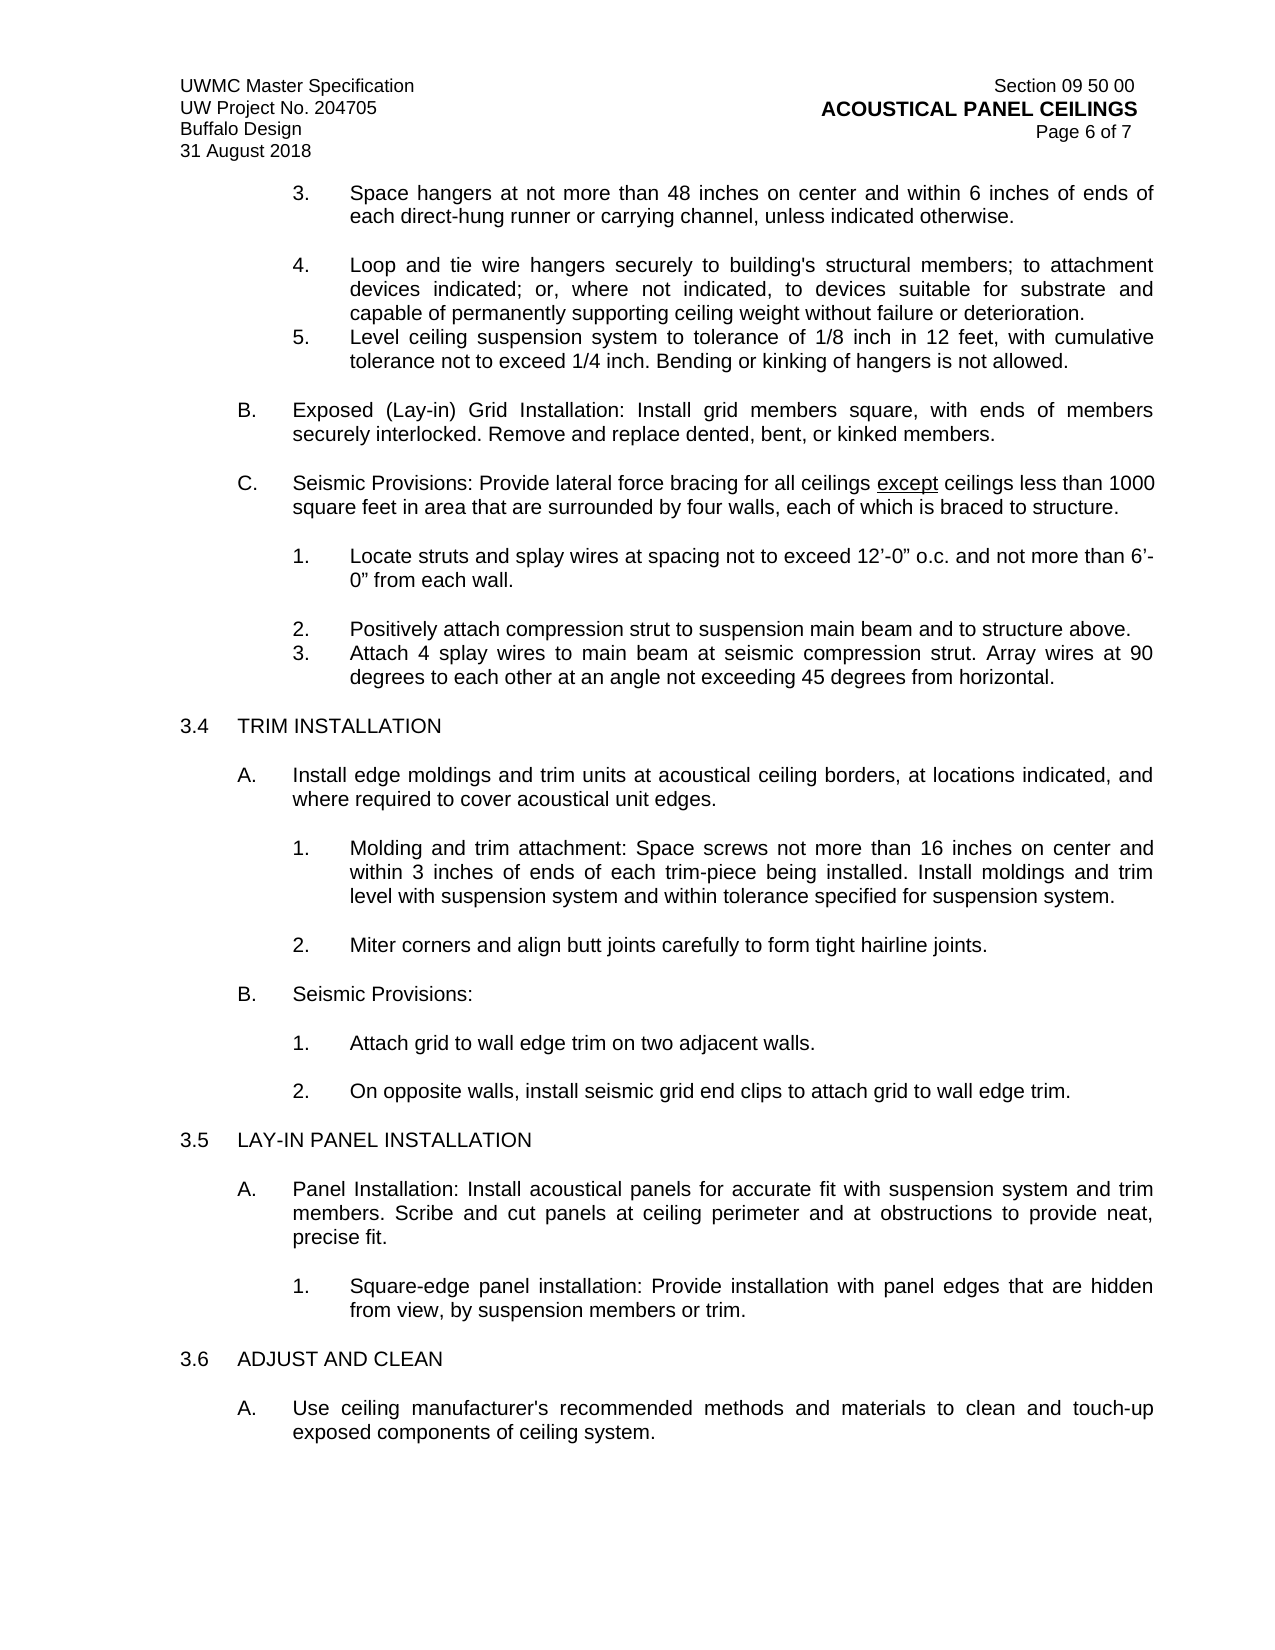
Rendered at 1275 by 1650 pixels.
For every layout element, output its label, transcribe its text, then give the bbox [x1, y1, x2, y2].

list Miter corners and align butt joints carefully to form tight hairline joints. [292, 932, 1155, 956]
list Space hangers at not more than 48 inches on center and within 6 inches of ends of each direct-hung runner or carrying channel, unless indicated otherwise. [292, 180, 1155, 228]
list Positively attach compression strut to suspension main beam and to structure above. [292, 617, 1155, 641]
list Panel Installation: Install acoustical panels for accurate fit with suspension system and trim members. Scribe and cut panels at ceiling perimeter and at obstructions to provide neat, precise fit. [237, 1177, 1155, 1249]
list Molding and trim attachment: Space screws not more than 16 inches on center and within 3 inches of ends of each trim-piece being installed. Install moldings and trim level with suspension system and within tolerance specified for suspension system. [292, 836, 1155, 907]
list Attach grid to wall edge trim on two adjacent walls. [292, 1030, 1155, 1054]
list Level ceiling suspension system to tolerance of 1/8 inch in 12 feet, with cumulative tolerance not to exceed 1/4 inch. Bending or kinking of hangers is not allowed. [292, 325, 1155, 373]
list On opposite walls, install seismic grid end clips to attach grid to wall edge trim. [292, 1079, 1155, 1103]
list TRIM INSTALLATION [180, 714, 1155, 738]
list Exposed (Lay-in) Grid Installation: Install grid members square, with ends of members securely interlocked. Remove and replace dented, bent, or kinked members. [237, 398, 1155, 446]
list LAY-IN PANEL INSTALLATION [180, 1128, 1155, 1152]
list Seismic Provisions: [237, 981, 1155, 1005]
list Locate struts and splay wires at spacing not to exceed 12’-0” o.c. and not more than 6’-0” from each wall. [292, 544, 1155, 592]
list Loop and tie wire hangers securely to building's structural members; to attachment devices indicated; or, where not indicated, to devices suitable for substrate and capable of permanently supporting ceiling weight without failure or deterioration. [292, 253, 1155, 325]
list Attach 4 splay wires to main beam at seismic compression strut. Array wires at 90 degrees to each other at an angle not exceeding 45 degrees from horizontal. [292, 641, 1155, 689]
list Use ceiling manufacturer's recommended methods and materials to clean and touch-up exposed components of ceiling system. [237, 1396, 1155, 1444]
list Square-edge panel installation: Provide installation with panel edges that are hidden from view, by suspension members or trim. [292, 1274, 1155, 1322]
list Install edge moldings and trim units at acoustical ceiling borders, at locations indicated, and where required to cover acoustical unit edges. [237, 763, 1155, 811]
list ADJUST AND CLEAN [180, 1347, 1155, 1371]
list Seismic Provisions: Provide lateral force bracing for all ceilings except ceilings less than 1000 square feet in area that are surrounded by four walls, each of which is braced to structure. [237, 471, 1155, 519]
